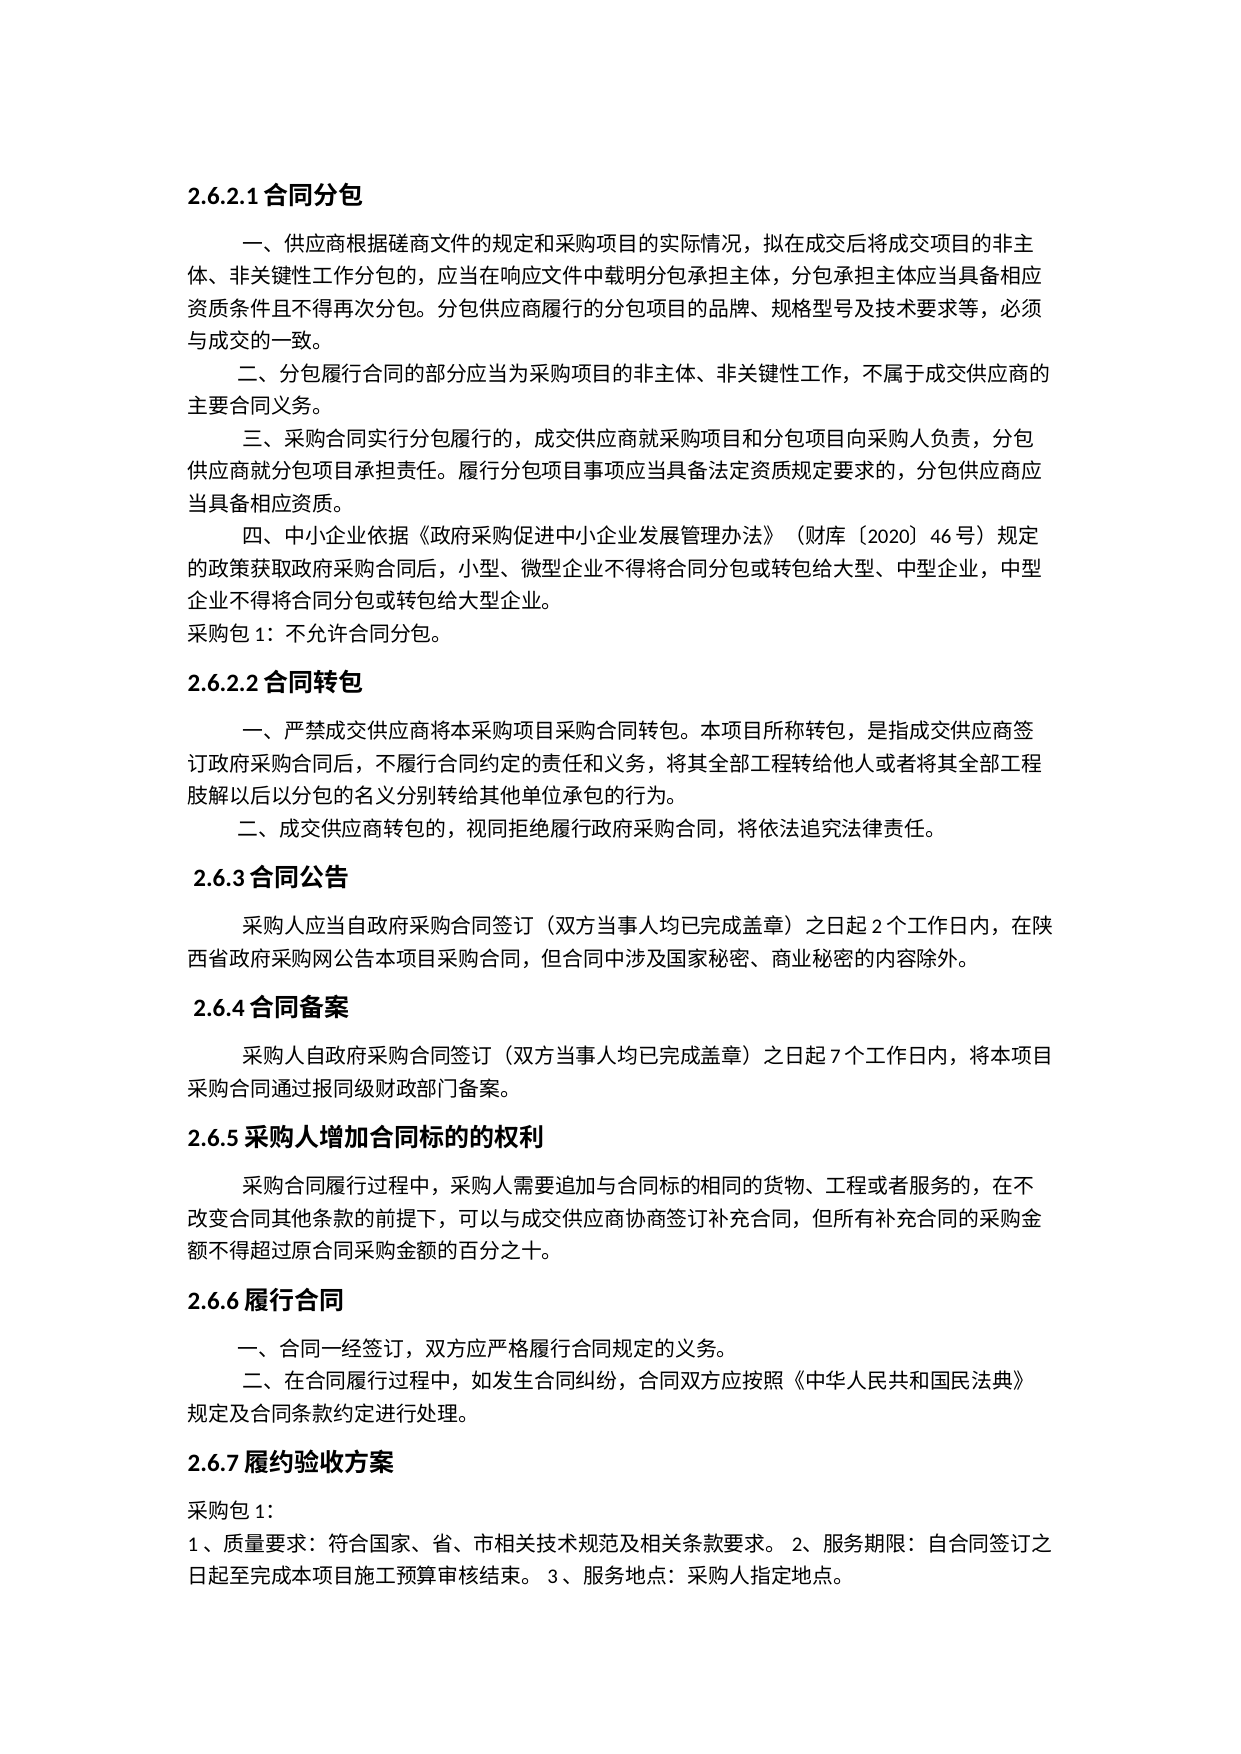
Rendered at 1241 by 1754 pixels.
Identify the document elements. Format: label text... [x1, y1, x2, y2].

text 三、采购合同实行分包履行的，成交供应商就采购项目和分包项目向采购人负责，分包供应商就分包项目承担责任。履行分包项目事项应当具备法定资质规定要求的，分包供应商应当具备相应资质。 [187, 422, 1053, 519]
text 采购包1： [187, 1494, 1053, 1527]
text 二、在合同履行过程中，如发生合同纠纷，合同双方应按照《中华人民共和国民法典》规定及合同条款约定进行处理。 [187, 1364, 1053, 1429]
text 2.6.7履约验收方案 [187, 1429, 1053, 1494]
text 2.6.4合同备案 [187, 974, 1053, 1039]
text 一、供应商根据磋商文件的规定和采购项目的实际情况，拟在成交后将成交项目的非主体、非关键性工作分包的，应当在响应文件中载明分包承担主体，分包承担主体应当具备相应资质条件且不得再次分包。分包供应商履行的分包项目的品牌、规格型号及技术要求等，必须与成交的一致。 [187, 227, 1053, 357]
text 一、严禁成交供应商将本采购项目采购合同转包。本项目所称转包，是指成交供应商签订政府采购合同后，不履行合同约定的责任和义务，将其全部工程转给他人或者将其全部工程肢解以后以分包的名义分别转给其他单位承包的行为。 [187, 714, 1053, 812]
text 二、分包履行合同的部分应当为采购项目的非主体、非关键性工作，不属于成交供应商的主要合同义务。 [187, 357, 1053, 422]
text 2.6.6履行合同 [187, 1267, 1053, 1332]
text 采购合同履行过程中，采购人需要追加与合同标的相同的货物、工程或者服务的，在不改变合同其他条款的前提下，可以与成交供应商协商签订补充合同，但所有补充合同的采购金额不得超过原合同采购金额的百分之十。 [187, 1169, 1053, 1267]
text 采购人自政府采购合同签订（双方当事人均已完成盖章）之日起7个工作日内，将本项目采购合同通过报同级财政部门备案。 [187, 1039, 1053, 1104]
text 2.6.2.1合同分包 [187, 162, 1053, 227]
text 采购人应当自政府采购合同签订（双方当事人均已完成盖章）之日起2个工作日内，在陕西省政府采购网公告本项目采购合同，但合同中涉及国家秘密、商业秘密的内容除外。 [187, 909, 1053, 974]
text 2.6.2.2合同转包 [187, 649, 1053, 714]
text 2.6.5采购人增加合同标的的权利 [187, 1104, 1053, 1169]
text 采购包1：不允许合同分包。 [187, 617, 1053, 649]
text 四、中小企业依据《政府采购促进中小企业发展管理办法》（财库〔2020〕46号）规定的政策获取政府采购合同后，小型、微型企业不得将合同分包或转包给大型、中型企业，中型企业不得将合同分包或转包给大型企业。 [187, 519, 1053, 617]
text 一、合同一经签订，双方应严格履行合同规定的义务。 [187, 1332, 1053, 1364]
text 1 、质量要求：符合国家、省、市相关技术规范及相关条款要求。 2、服务期限：自合同签订之日起至完成本项目施工预算审核结束。 3 、服务地点：采购人指定地点。 [187, 1527, 1053, 1592]
text 二、成交供应商转包的，视同拒绝履行政府采购合同，将依法追究法律责任。 [187, 812, 1053, 844]
text 2.6.3合同公告 [187, 844, 1053, 909]
